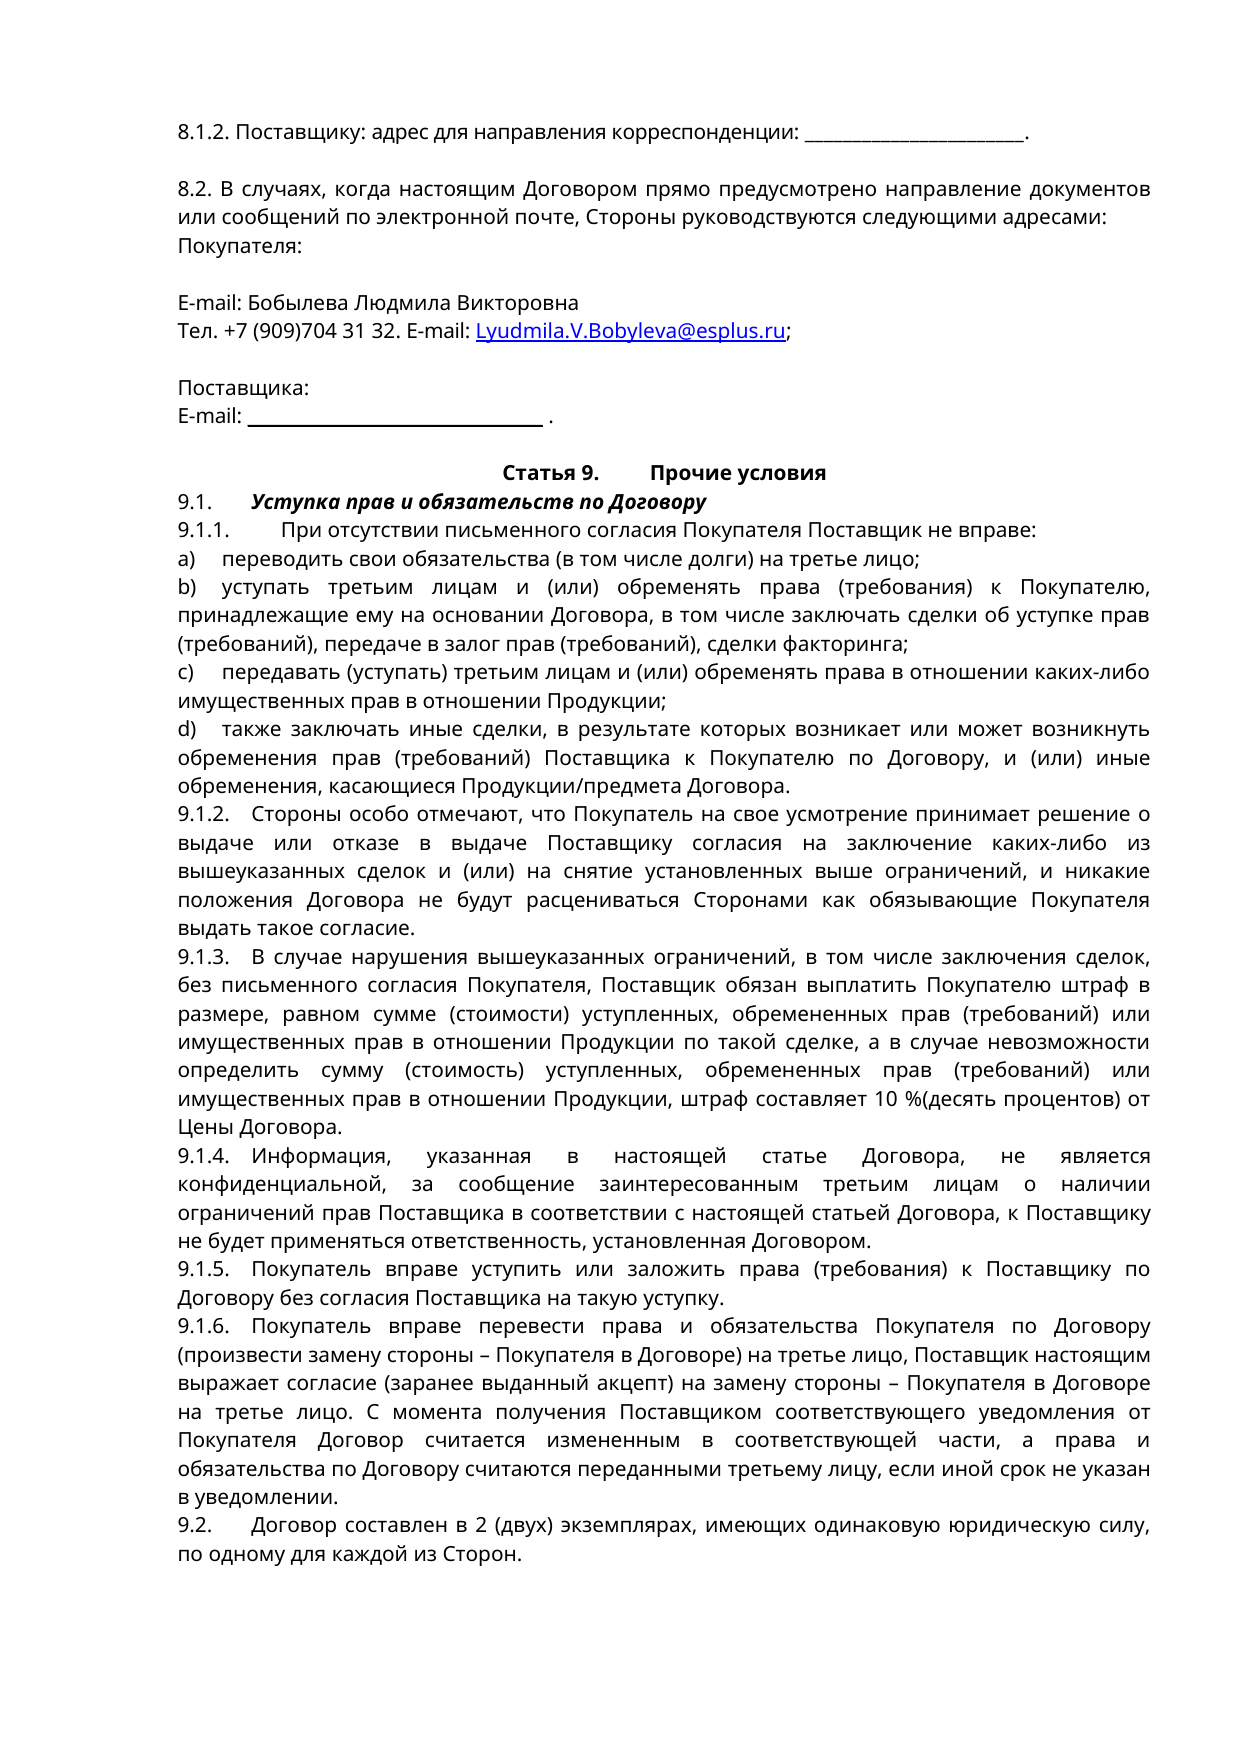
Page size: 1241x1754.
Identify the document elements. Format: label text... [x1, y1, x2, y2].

list Поставщика: [177, 373, 1152, 401]
list Уступка прав и обязательств по Договору [177, 487, 1152, 515]
list Договор составлен в 2 (двух) экземплярах, имеющих одинаковую юридическую силу, по одному для каждой из Сторон. [177, 1511, 1152, 1567]
list В случае нарушения вышеуказанных ограничений, в том числе заключения сделок, без письменного согласия Покупателя, Поставщик обязан выплатить Покупателю штраф в размере, равном сумме (стоимости) уступленных, обремененных прав (требований) или имущественных прав в отношении Продукции по такой сделке, а в случае невозможности определить сумму (стоимость) уступленных, обремененных прав (требований) или имущественных прав в отношении Продукции, штраф составляет 10 %(десять процентов) от Цены Договора. [177, 942, 1152, 1141]
list переводить свои обязательства (в том числе долги) на третье лицо; [177, 544, 1152, 572]
list Прочие условия [177, 458, 1152, 487]
list Стороны особо отмечают, что Покупатель на свое усмотрение принимает решение о выдаче или отказе в выдаче Поставщику согласия на заключение каких-либо из вышеуказанных сделок и (или) на снятие установленных выше ограничений, и никакие положения Договора не будут расцениваться Сторонами как обязывающие Покупателя выдать такое согласие. [177, 799, 1152, 942]
list При отсутствии письменного согласия Покупателя Поставщик не вправе: [177, 515, 1152, 544]
list E-mail: Бобылева Людмила Викторовна [177, 288, 1152, 316]
list Тел. +7 (909)704 31 32. E-mail: Lyudmila.V.Bobyleva@esplus.ru; [177, 316, 1152, 344]
list Покупатель вправе уступить или заложить права (требования) к Поставщику по Договору без согласия Поставщика на такую уступку. [177, 1254, 1152, 1311]
list Покупателя: [177, 231, 1152, 259]
list E-mail: _________________________________ . [177, 401, 1152, 430]
list 8.1.2. Поставщику: адрес для направления корреспонденции: _______________________. [177, 117, 1152, 146]
list 8.2. В случаях, когда настоящим Договором прямо предусмотрено направление документов или сообщений по электронной почте, Стороны руководствуются следующими адресами: [177, 174, 1152, 231]
list Покупатель вправе перевести права и обязательства Покупателя по Договору (произвести замену стороны – Покупателя в Договоре) на третье лицо, Поставщик настоящим выражает согласие (заранее выданный акцепт) на замену стороны – Покупателя в Договоре на третье лицо. С момента получения Поставщиком соответствующего уведомления от Покупателя Договор считается измененным в соответствующей части, а права и обязательства по Договору считаются переданными третьему лицу, если иной срок не указан в уведомлении. [177, 1311, 1152, 1511]
list также заключать иные сделки, в результате которых возникает или может возникнуть обременения прав (требований) Поставщика к Покупателю по Договору, и (или) иные обременения, касающиеся Продукции/предмета Договора. [177, 714, 1152, 799]
list передавать (уступать) третьим лицам и (или) обременять права в отношении каких-либо имущественных прав в отношении Продукции; [177, 657, 1152, 714]
list Информация, указанная в настоящей статье Договора, не является конфиденциальной, за сообщение заинтересованным третьим лицам о наличии ограничений прав Поставщика в соответствии с настоящей статьей Договора, к Поставщику не будет применяться ответственность, установленная Договором. [177, 1141, 1152, 1254]
list уступать третьим лицам и (или) обременять права (требования) к Покупателю, принадлежащие ему на основании Договора, в том числе заключать сделки об уступке прав (требований), передаче в залог прав (требований), сделки факторинга; [177, 572, 1152, 657]
